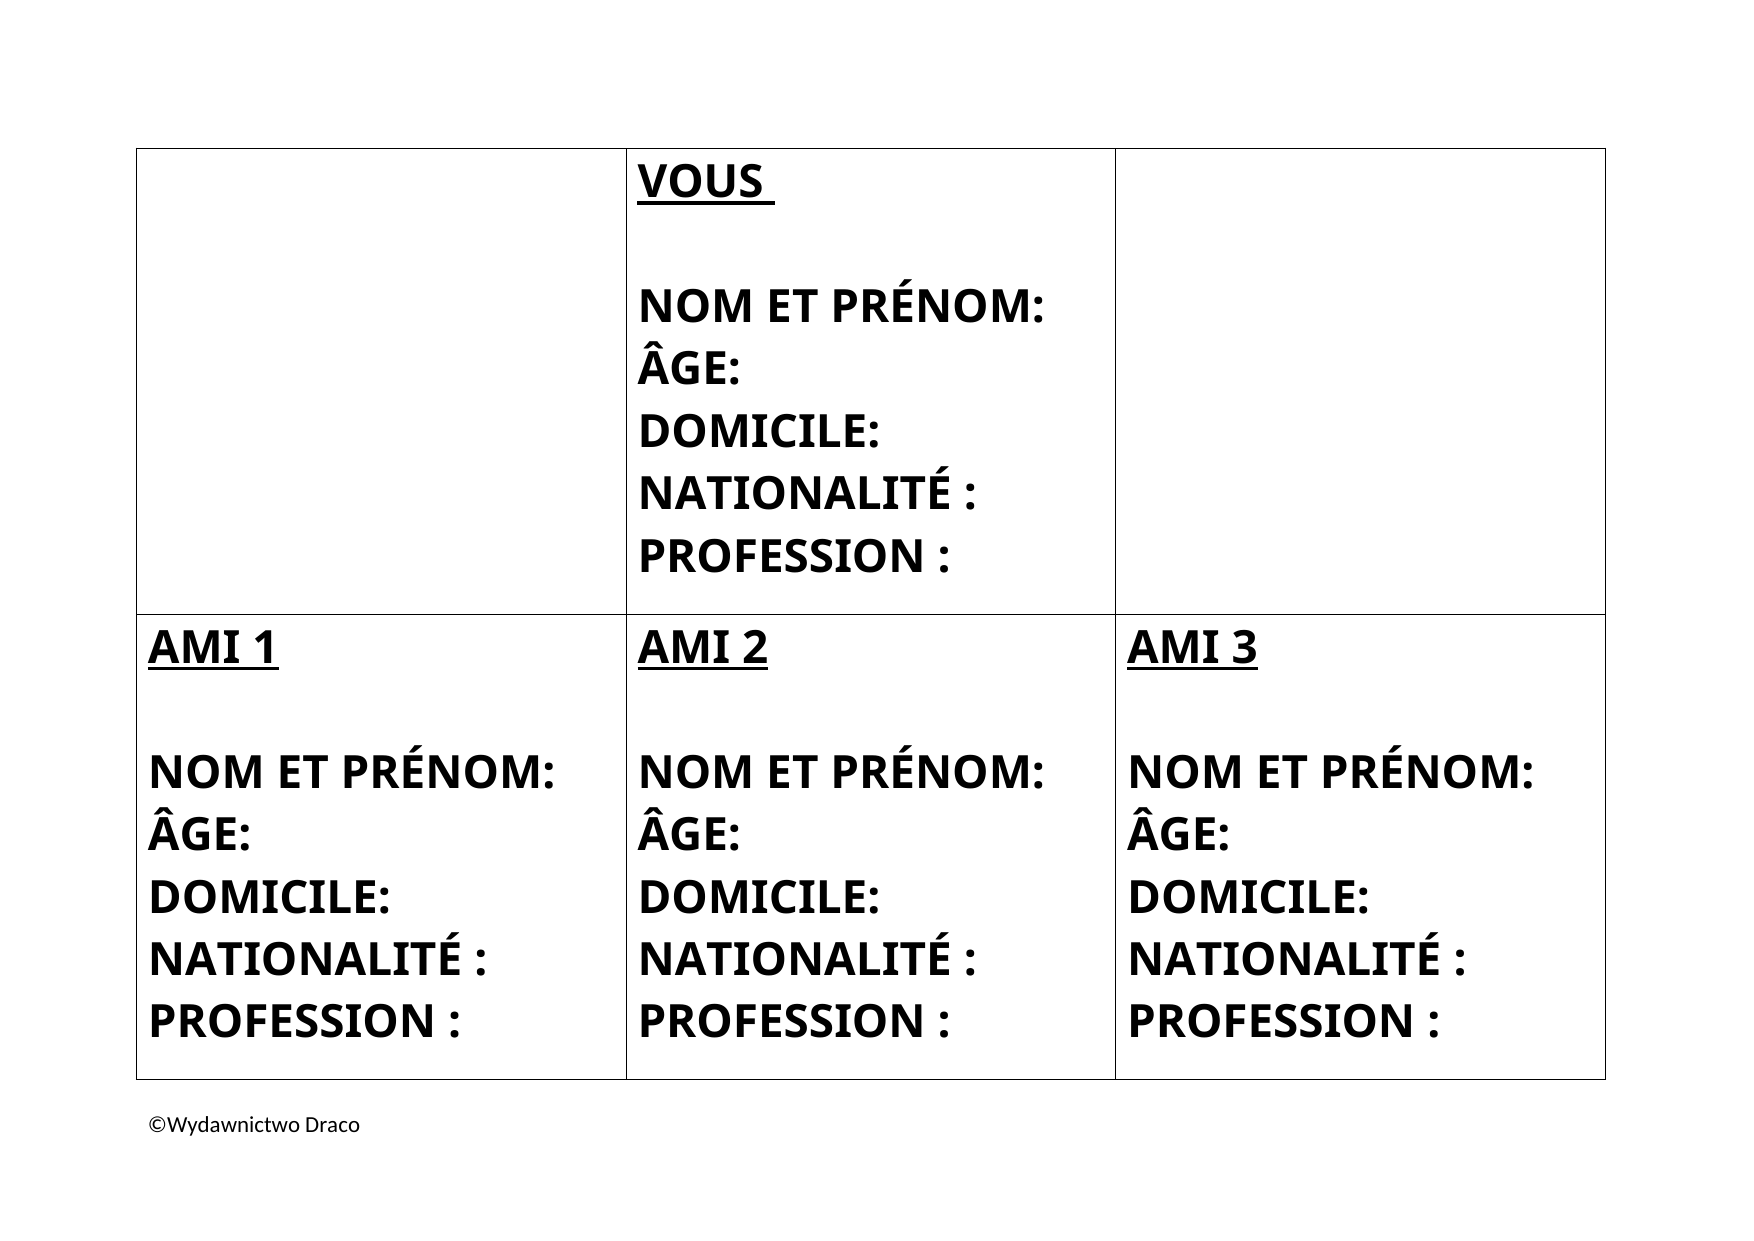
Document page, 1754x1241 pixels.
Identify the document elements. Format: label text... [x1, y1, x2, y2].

table_header VOUS NOM ET PRÉNOM: ÂGE: DOMICILE: NATIONALITÉ : PROFESSION : [627, 149, 1115, 613]
table_header [1116, 149, 1605, 613]
table_header [137, 149, 626, 613]
table_cell AMI 3 NOM ET PRÉNOM: ÂGE: DOMICILE: NATIONALITÉ : PROFESSION : [1116, 615, 1605, 1079]
table_cell AMI 1 NOM ET PRÉNOM: ÂGE: DOMICILE: NATIONALITÉ : PROFESSION : [137, 615, 626, 1079]
table_cell AMI 2 NOM ET PRÉNOM: ÂGE: DOMICILE: NATIONALITÉ : PROFESSION : [627, 615, 1115, 1079]
